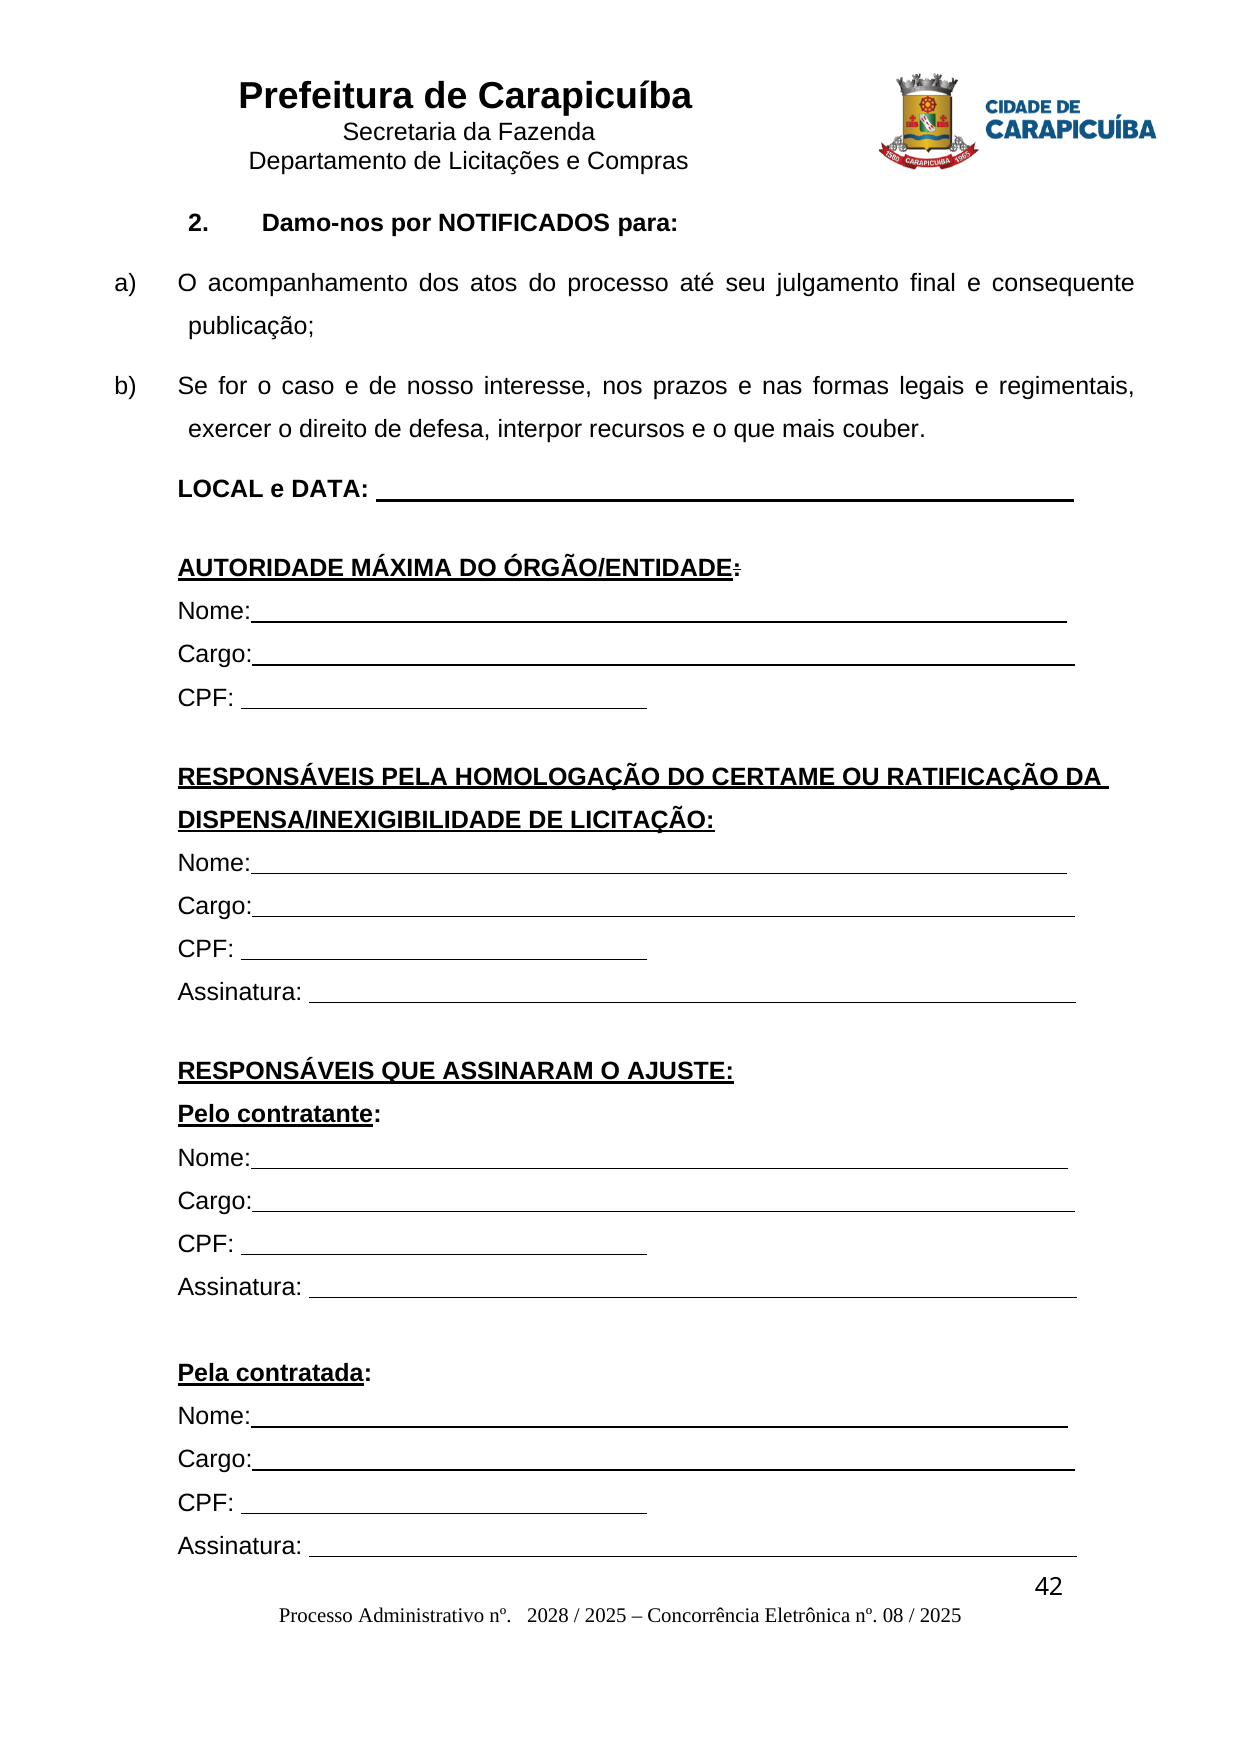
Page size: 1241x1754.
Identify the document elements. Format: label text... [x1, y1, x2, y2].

list O acompanhamento dos atos do processo até seu julgamento final e consequente publicação; [114, 268, 1137, 340]
picture [877, 65, 1159, 172]
text Cargo: [177, 1186, 1137, 1214]
text RESPONSÁVEIS PELA HOMOLOGAÇÃO DO CERTAME OU RATIFICAÇÃO DA DISPENSA/INEXIGIBILIDADE DE LICITAÇÃO: [177, 762, 1137, 833]
text Cargo: [177, 891, 1137, 920]
text CPF: [177, 1487, 1137, 1516]
text Assinatura: [177, 1272, 1137, 1301]
text Nome: [177, 1401, 1137, 1430]
text AUTORIDADE MÁXIMA DO ÓRGÃO/ENTIDADE: [177, 553, 1137, 582]
text Pelo contratante: [177, 1099, 1137, 1128]
text Pela contratada: [177, 1358, 1137, 1387]
text CPF: [177, 682, 1137, 711]
list Damo-nos por NOTIFICADOS para: [188, 208, 1137, 237]
text Nome: [177, 1142, 1137, 1171]
text CPF: [177, 1229, 1137, 1257]
list Se for o caso e de nosso interesse, nos prazos e nas formas legais e regimentais, exercer o direito de defesa, interpor recursos e o que mais couber. [114, 371, 1137, 443]
text Nome: [177, 848, 1137, 877]
text Assinatura: [177, 977, 1137, 1006]
text CPF: [177, 934, 1137, 963]
text Cargo: [177, 639, 1137, 668]
text RESPONSÁVEIS QUE ASSINARAM O AJUSTE: [177, 1056, 1137, 1085]
text Assinatura: [177, 1531, 1137, 1559]
text Nome: [177, 596, 1137, 625]
text Cargo: [177, 1444, 1137, 1473]
text LOCAL e DATA: [177, 474, 1137, 503]
